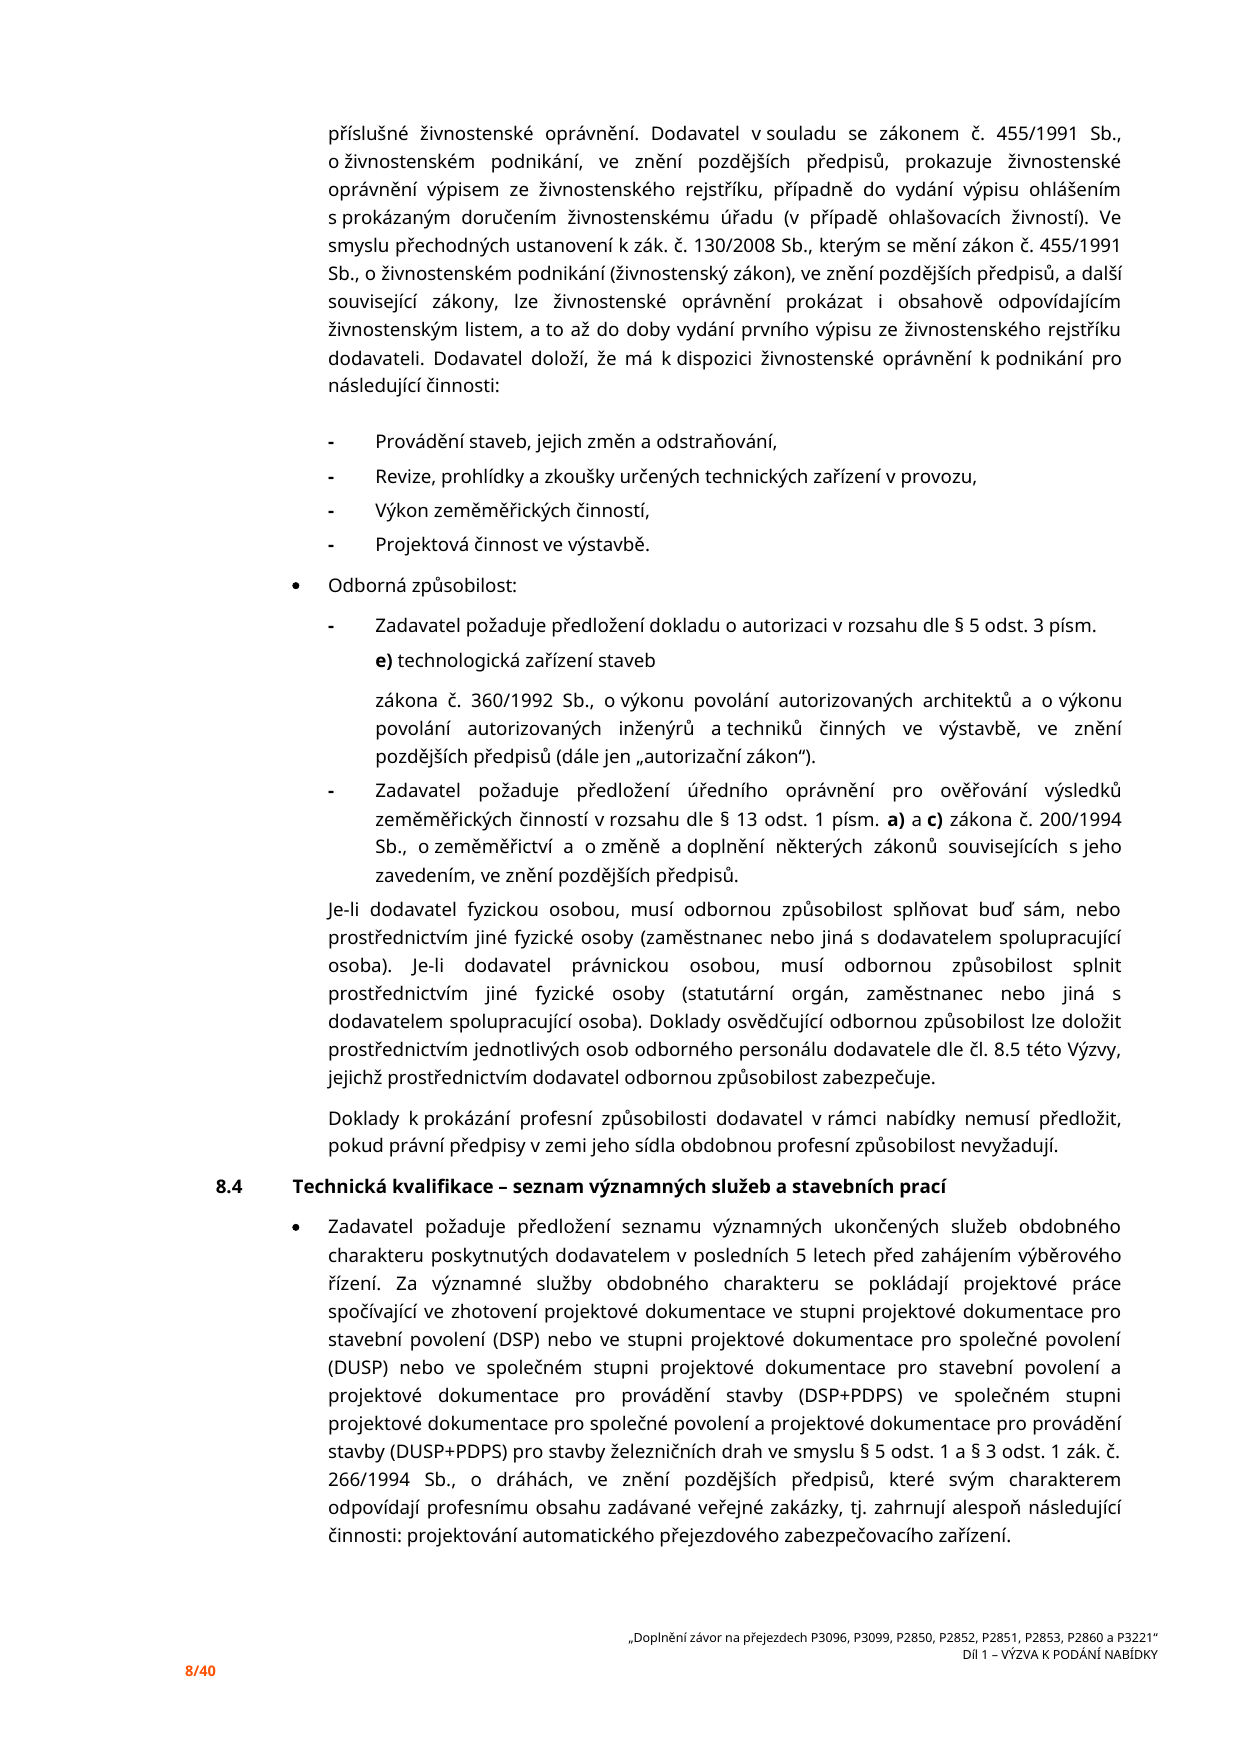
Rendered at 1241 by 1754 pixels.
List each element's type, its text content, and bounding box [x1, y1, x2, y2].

text Odborná způsobilost: [292, 572, 1122, 598]
list e) technologická zařízení staveb [339, 647, 1122, 672]
list zákona č. 360/1992 Sb., o výkonu povolání autorizovaných architektů a o výkonu povolání autorizovaných inženýrů a techniků činných ve výstavbě, ve znění pozdějších předpisů (dále jen „autorizační zákon“). [375, 687, 1122, 769]
text Revize, prohlídky a zkoušky určených technických zařízení v provozu, [328, 463, 1122, 489]
text Projektová činnost ve výstavbě. [328, 532, 1122, 557]
text Zadavatel požaduje předložení seznamu významných ukončených služeb obdobného charakteru poskytnutých dodavatelem v posledních 5 letech před zahájením výběrového řízení. Za významné služby obdobného charakteru se pokládají projektové práce spočívající ve zhotovení projektové dokumentace ve stupni projektové dokumentace pro stavební povolení (DSP) nebo ve stupni projektové dokumentace pro společné povolení (DUSP) nebo ve společném stupni projektové dokumentace pro stavební povolení a projektové dokumentace pro provádění stavby (DSP+PDPS) ve společném stupni projektové dokumentace pro společné povolení a projektové dokumentace pro provádění stavby (DUSP+PDPS) pro stavby železničních drah ve smyslu § 5 odst. 1 a § 3 odst. 1 zák. č. 266/1994 Sb., o dráhách, ve znění pozdějších předpisů, které svým charakterem odpovídají profesnímu obsahu zadávané veřejné zakázky, tj. zahrnují alespoň následující činnosti: projektování automatického přejezdového zabezpečovacího zařízení. [292, 1214, 1122, 1548]
text Provádění staveb, jejich změn a odstraňování, [328, 429, 1122, 454]
text Výkon zeměměřických činností, [328, 497, 1122, 523]
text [292, 121, 1122, 398]
text Doklady k prokázání profesní způsobilosti dodavatel v rámci nabídky nemusí předložit, pokud právní předpisy v zemi jeho sídla obdobnou profesní způsobilost nevyžadují. [328, 1105, 1122, 1158]
text Zadavatel požaduje předložení dokladu o autorizaci v rozsahu dle § 5 odst. 3 písm. [328, 613, 1122, 638]
text Zadavatel požaduje předložení úředního oprávnění pro ověřování výsledků zeměměřických činností v rozsahu dle § 13 odst. 1 písm. a) a c) zákona č. 200/1994 Sb., o zeměměřictví a o změně a doplnění některých zákonů souvisejících s jeho zavedením, ve znění pozdějších předpisů. [328, 778, 1122, 887]
text Je-li dodavatel fyzickou osobou, musí odbornou způsobilost splňovat buď sám, nebo prostřednictvím jiné fyzické osoby (zaměstnanec nebo jiná s dodavatelem spolupracující osoba). Je-li dodavatel právnickou osobou, musí odbornou způsobilost splnit prostřednictvím jiné fyzické osoby (statutární orgán, zaměstnanec nebo jiná s dodavatelem spolupracující osoba). Doklady osvědčující odbornou způsobilost lze doložit prostřednictvím jednotlivých osob odborného personálu dodavatele dle čl. 8.5 této Výzvy, jejichž prostřednictvím dodavatel odbornou způsobilost zabezpečuje. [328, 896, 1122, 1090]
text Technická kvalifikace – seznam významných služeb a stavebních prací [216, 1173, 1122, 1199]
